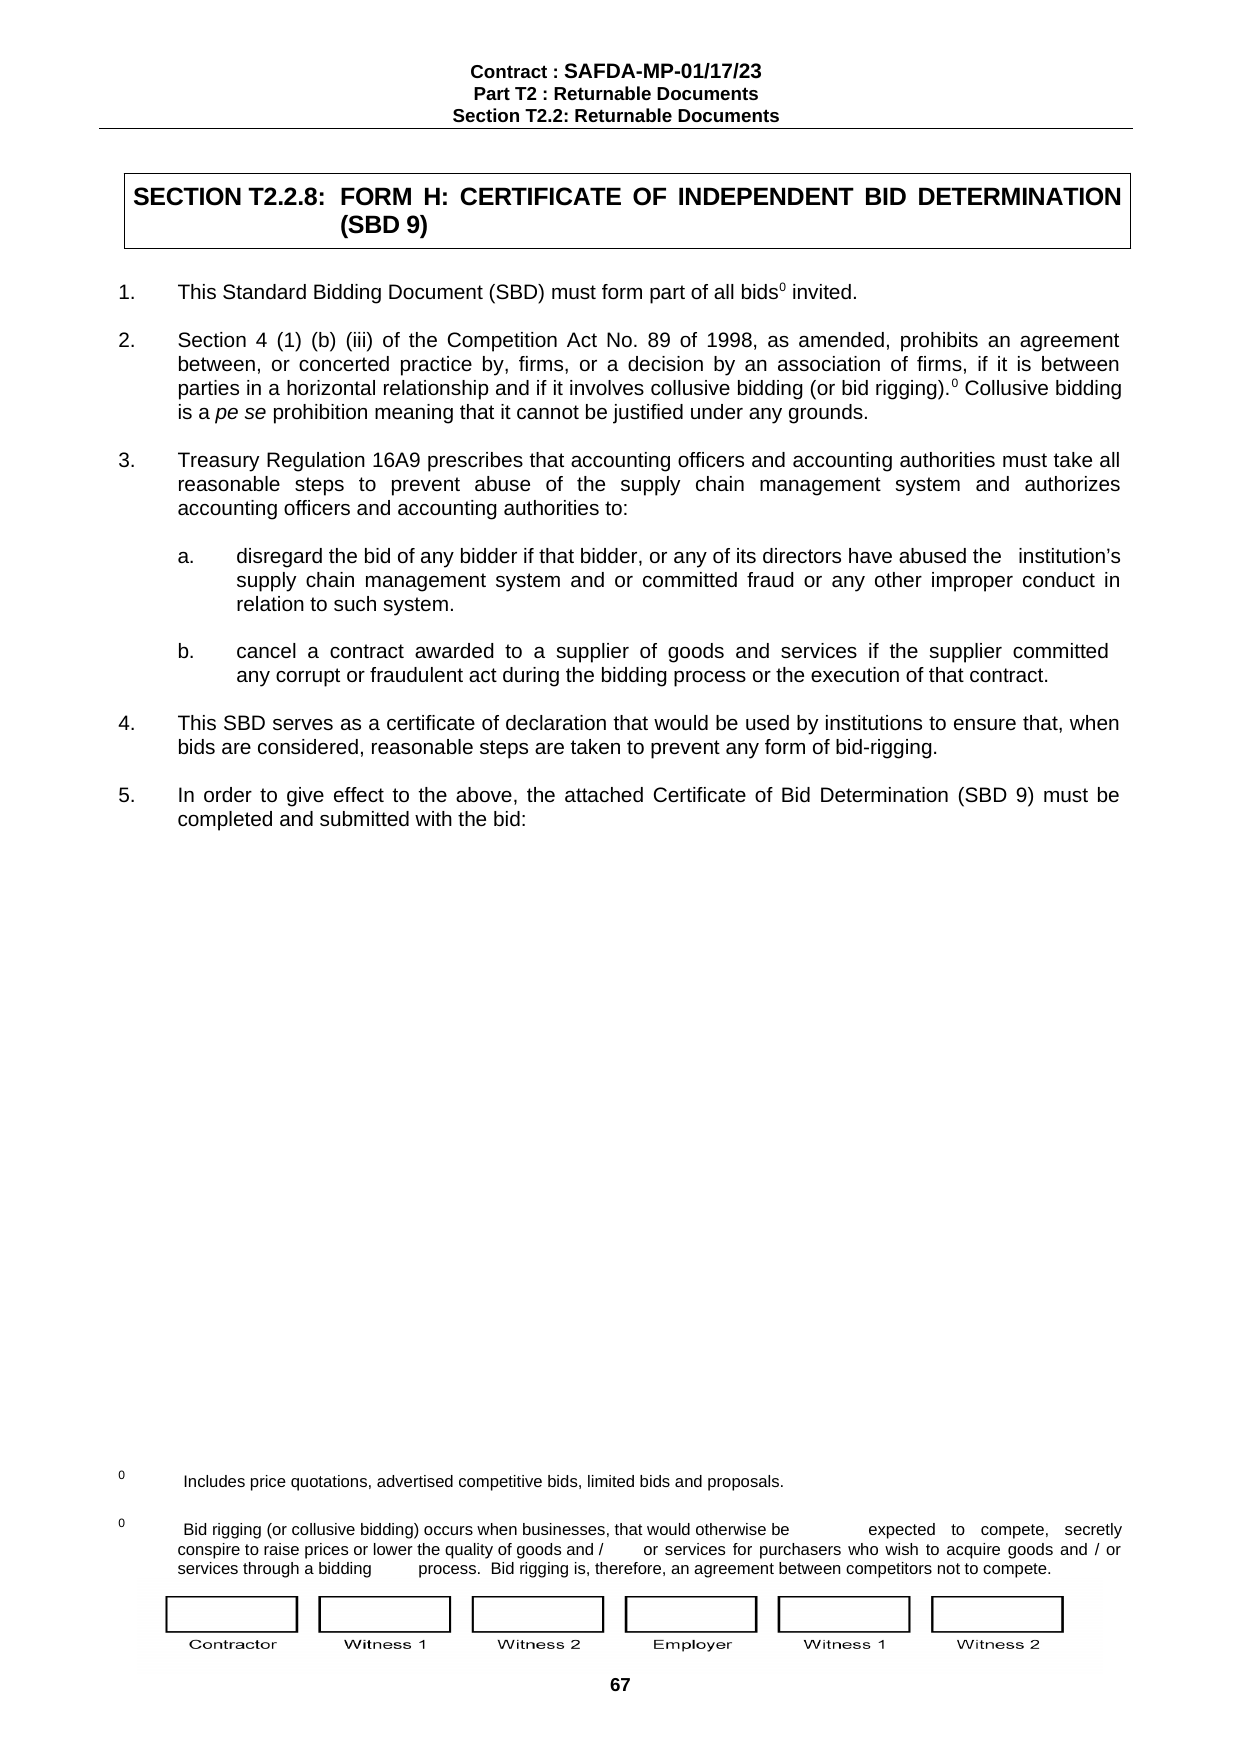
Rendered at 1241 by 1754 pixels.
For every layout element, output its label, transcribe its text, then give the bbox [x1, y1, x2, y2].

list Section 4 (1) (b) (iii) of the Competition Act No. 89 of 1998, as amended, prohibits an agreement between, or concerted practice by, firms, or a decision by an association of firms, if it is between parties in a horizontal relationship and if it involves collusive bidding (or bid rigging). Collusive bidding is a pe se prohibition meaning that it cannot be justified under any grounds. [118, 328, 1122, 424]
list SECTION T2.2.8: FORM H: CERTIFICATE OF INDEPENDENT BID DETERMINATION (SBD 9) [125, 174, 1130, 248]
list In order to give effect to the above, the attached Certificate of Bid Determination (SBD 9) must be completed and submitted with the bid: [118, 783, 1122, 831]
text b. cancel a contract awarded to a supplier of goods and services if the supplier committed any corrupt or fraudulent act during the bidding process or the execution of that contract. [118, 639, 1122, 687]
picture [137, 1578, 1103, 1674]
list This Standard Bidding Document (SBD) must form part of all bids invited. [118, 280, 1122, 304]
text a. disregard the bid of any bidder if that bidder, or any of its directors have abused the institution’s supply chain management system and or committed fraud or any other improper conduct in relation to such system. [177, 543, 1122, 615]
list Treasury Regulation 16A9 prescribes that accounting officers and accounting authorities must take all reasonable steps to prevent abuse of the supply chain management system and authorizes accounting officers and accounting authorities to: [118, 448, 1122, 519]
list This SBD serves as a certificate of declaration that would be used by institutions to ensure that, when bids are considered, reasonable steps are taken to prevent any form of bid-rigging. [118, 711, 1122, 759]
